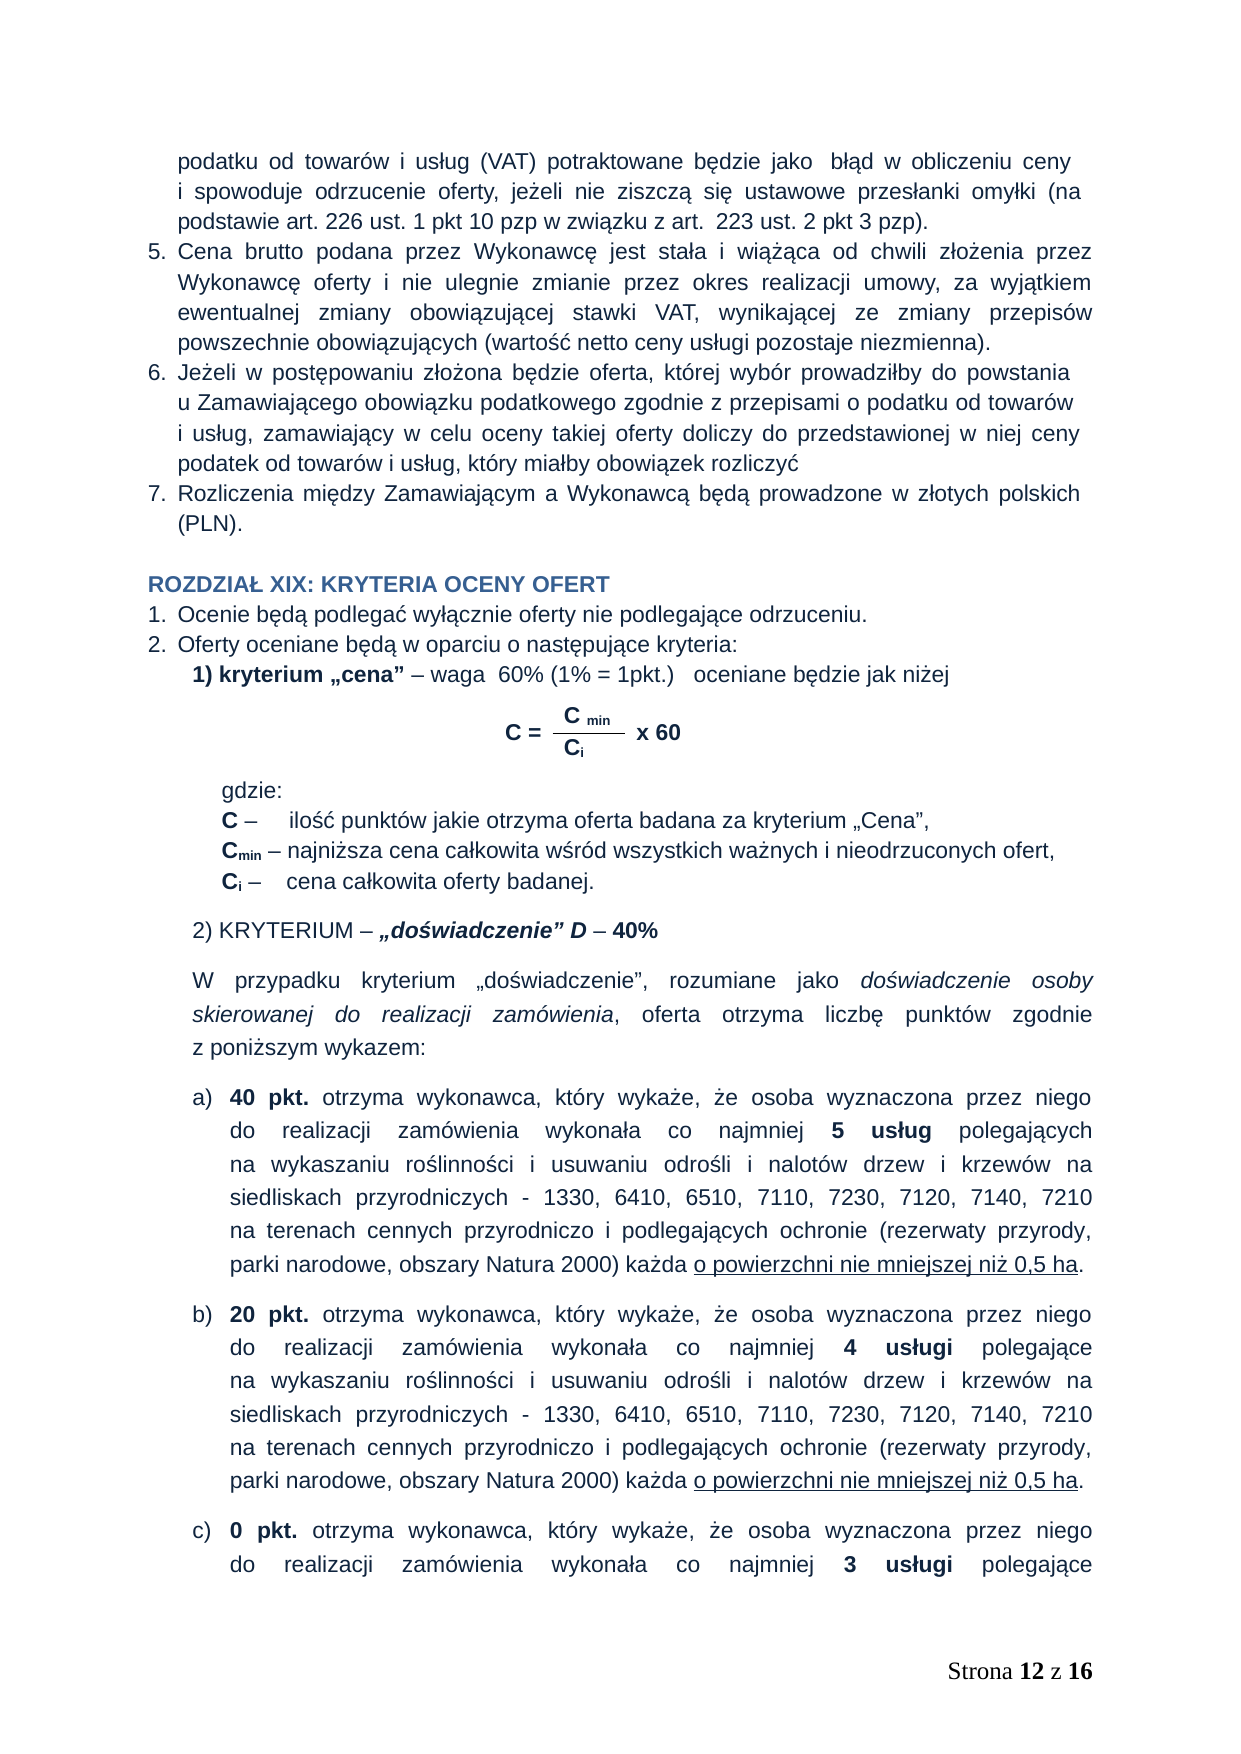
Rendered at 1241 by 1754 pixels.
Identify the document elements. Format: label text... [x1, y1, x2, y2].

table_header C min [553, 691, 625, 733]
text W przypadku kryterium „doświadczenie”, rozumiane jako doświadczenie osoby skierowanej do realizacji zamówienia, oferta otrzyma liczbę punktów zgodnie z poniższym wykazem: [192, 960, 1093, 1060]
text Ci – cena całkowita oferty badanej. [204, 868, 1093, 894]
list Cena brutto podana przez Wykonawcę jest stała i wiążąca od chwili złożenia przez Wykonawcę oferty i nie ulegnie zmianie przez okres realizacji umowy, za wyjątkiem ewentualnej zmiany obowiązującej stawki VAT, wynikającej ze zmiany przepisów powszechnie obowiązujących (wartość netto ceny usługi pozostaje niezmienna). [148, 238, 1093, 355]
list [148, 148, 1081, 234]
text ROZDZIAŁ XIX: KRYTERIA OCENY OFERT [148, 571, 1093, 597]
list 20 pkt. otrzyma wykonawca, który wykaże, że osoba wyznaczona przez niego do realizacji zamówienia wykonała co najmniej 4 usługi polegające na wykaszaniu roślinności i usuwaniu odrośli i nalotów drzew i krzewów na siedliskach przyrodniczych - 1330, 6410, 6510, 7110, 7230, 7120, 7140, 7210 na terenach cennych przyrodniczo i podlegających ochronie (rezerwaty przyrody, parki narodowe, obszary Natura 2000) każda o powierzchni nie mniejszej niż 0,5 ha. [192, 1294, 1093, 1494]
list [192, 1510, 1093, 1577]
list Rozliczenia między Zamawiającym a Wykonawcą będą prowadzone w złotych polskich (PLN). [148, 480, 1081, 536]
list Jeżeli w postępowaniu złożona będzie oferta, której wybór prowadziłby do powstania u Zamawiającego obowiązku podatkowego zgodnie z przepisami o podatku od towarów i usług, zamawiający w celu oceny takiej oferty doliczy do przedstawionej w niej ceny podatek od towarów i usług, który miałby obowiązek rozliczyć [148, 359, 1081, 476]
text 1) kryterium „cena” – waga 60% (1% = 1pkt.) oceniane będzie jak niżej [192, 661, 1093, 687]
text gdzie: [204, 777, 1093, 803]
table_header x 60 [625, 691, 798, 777]
text C – ilość punktów jakie otrzyma oferta badana za kryterium „Cena”, [221, 807, 1093, 834]
list 40 pkt. otrzyma wykonawca, który wykaże, że osoba wyznaczona przez niego do realizacji zamówienia wykonała co najmniej 5 usług polegających na wykaszaniu roślinności i usuwaniu odrośli i nalotów drzew i krzewów na siedliskach przyrodniczych - 1330, 6410, 6510, 7110, 7230, 7120, 7140, 7210 na terenach cennych przyrodniczo i podlegających ochronie (rezerwaty przyrody, parki narodowe, obszary Natura 2000) każda o powierzchni nie mniejszej niż 0,5 ha. [192, 1077, 1093, 1277]
list Ocenie będą podlegać wyłącznie oferty nie podlegające odrzuceniu. [148, 601, 1093, 627]
list Oferty oceniane będą w oparciu o następujące kryteria: [148, 631, 1093, 657]
table_cell Ci [553, 734, 625, 777]
text Cmin – najniższa cena całkowita wśród wszystkich ważnych i nieodrzuconych ofert, [221, 837, 1093, 864]
text 2) KRYTERIUM – „doświadczenie” D – 40% [192, 910, 1093, 944]
table_header C = [443, 691, 552, 777]
